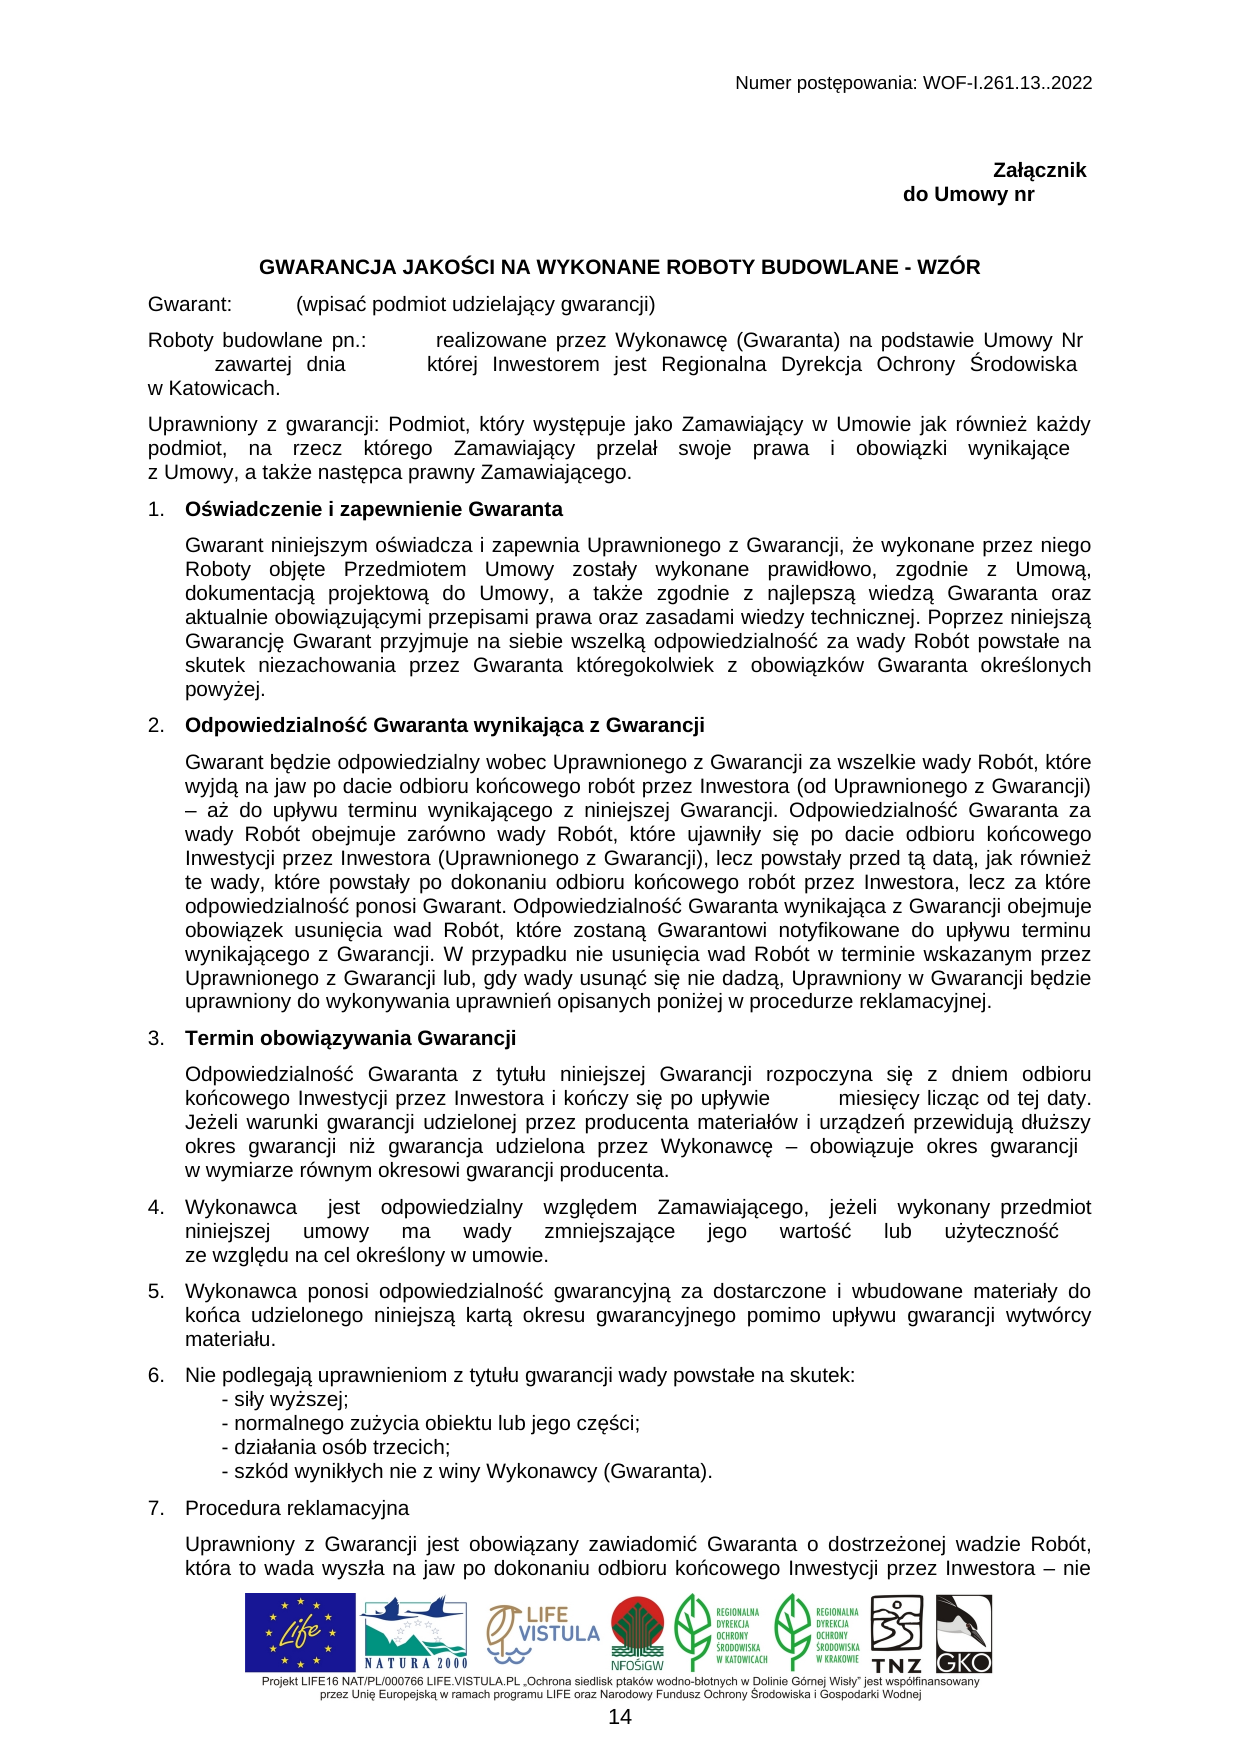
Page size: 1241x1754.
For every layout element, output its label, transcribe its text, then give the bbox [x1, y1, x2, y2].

list Oświadczenie i zapewnienie Gwaranta [148, 497, 1093, 521]
text Załącznik do Umowy nr [148, 158, 1093, 206]
text - normalnego zużycia obiektu lub jego części; [148, 1411, 1093, 1435]
text Odpowiedzialność Gwaranta z tytułu niniejszej Gwarancji rozpoczyna się z dniem odbioru końcowego Inwestycji przez Inwestora i kończy się po upływie miesięcy licząc od tej daty. Jeżeli warunki gwarancji udzielonej przez producenta materiałów i urządzeń przewidują dłuższy okres gwarancji niż gwarancja udzielona przez Wykonawcę – obowiązuje okres gwarancji w wymiarze równym okresowi gwarancji producenta. [185, 1062, 1093, 1182]
list Odpowiedzialność Gwaranta wynikająca z Gwarancji [148, 713, 1093, 737]
text Gwarant będzie odpowiedzialny wobec Uprawnionego z Gwarancji za wszelkie wady Robót, które wyjdą na jaw po dacie odbioru końcowego robót przez Inwestora (od Uprawnionego z Gwarancji) – aż do upływu terminu wynikającego z niniejszej Gwarancji. Odpowiedzialność Gwaranta za wady Robót obejmuje zarówno wady Robót, które ujawniły się po dacie odbioru końcowego Inwestycji przez Inwestora (Uprawnionego z Gwarancji), lecz powstały przed tą datą, jak również te wady, które powstały po dokonaniu odbioru końcowego robót przez Inwestora, lecz za które odpowiedzialność ponosi Gwarant. Odpowiedzialność Gwaranta wynikająca z Gwarancji obejmuje obowiązek usunięcia wad Robót, które zostaną Gwarantowi notyfikowane do upływu terminu wynikającego z Gwarancji. W przypadku nie usunięcia wad Robót w terminie wskazanym przez Uprawnionego z Gwarancji lub, gdy wady usunąć się nie dadzą, Uprawniony w Gwarancji będzie uprawniony do wykonywania uprawnień opisanych poniżej w procedurze reklamacyjnej. [185, 750, 1093, 1013]
picture [245, 1593, 996, 1704]
text - szkód wynikłych nie z winy Wykonawcy (Gwaranta). [148, 1459, 1093, 1483]
list Wykonawca jest odpowiedzialny względem Zamawiającego, jeżeli wykonany przedmiot niniejszej umowy ma wady zmniejszające jego wartość lub użyteczność ze względu na cel określony w umowie. [148, 1194, 1093, 1266]
list Procedura reklamacyjna [148, 1496, 1093, 1519]
text - działania osób trzecich; [148, 1435, 1093, 1459]
list Wykonawca ponosi odpowiedzialność gwarancyjną za dostarczone i wbudowane materiały do końca udzielonego niniejszą kartą okresu gwarancyjnego pomimo upływu gwarancji wytwórcy materiału. [148, 1279, 1093, 1351]
text Gwarant: (wpisać podmiot udzielający gwarancji) [148, 291, 1093, 315]
list Termin obowiązywania Gwarancji [148, 1026, 1093, 1050]
text GWARANCJA JAKOŚCI NA WYKONANE ROBOTY BUDOWLANE - WZÓR [148, 255, 1093, 279]
list Nie podlegają uprawnieniom z tytułu gwarancji wady powstałe na skutek: [148, 1363, 1093, 1387]
text Uprawniony z gwarancji: Podmiot, który występuje jako Zamawiający w Umowie jak również każdy podmiot, na rzecz którego Zamawiający przelał swoje prawa i obowiązki wynikające z Umowy, a także następca prawny Zamawiającego. [148, 412, 1093, 484]
text - siły wyższej; [148, 1387, 1093, 1411]
text Roboty budowlane pn.: realizowane przez Wykonawcę (Gwaranta) na podstawie Umowy Nr zawartej dnia której Inwestorem jest Regionalna Dyrekcja Ochrony Środowiska w Katowicach. [148, 328, 1093, 400]
text Gwarant niniejszym oświadcza i zapewnia Uprawnionego z Gwarancji, że wykonane przez niego Roboty objęte Przedmiotem Umowy zostały wykonane prawidłowo, zgodnie z Umową, dokumentacją projektową do Umowy, a także zgodnie z najlepszą wiedzą Gwaranta oraz aktualnie obowiązującymi przepisami prawa oraz zasadami wiedzy technicznej. Poprzez niniejszą Gwarancję Gwarant przyjmuje na siebie wszelką odpowiedzialność za wady Robót powstałe na skutek niezachowania przez Gwaranta któregokolwiek z obowiązków Gwaranta określonych powyżej. [185, 533, 1093, 701]
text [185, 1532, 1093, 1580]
